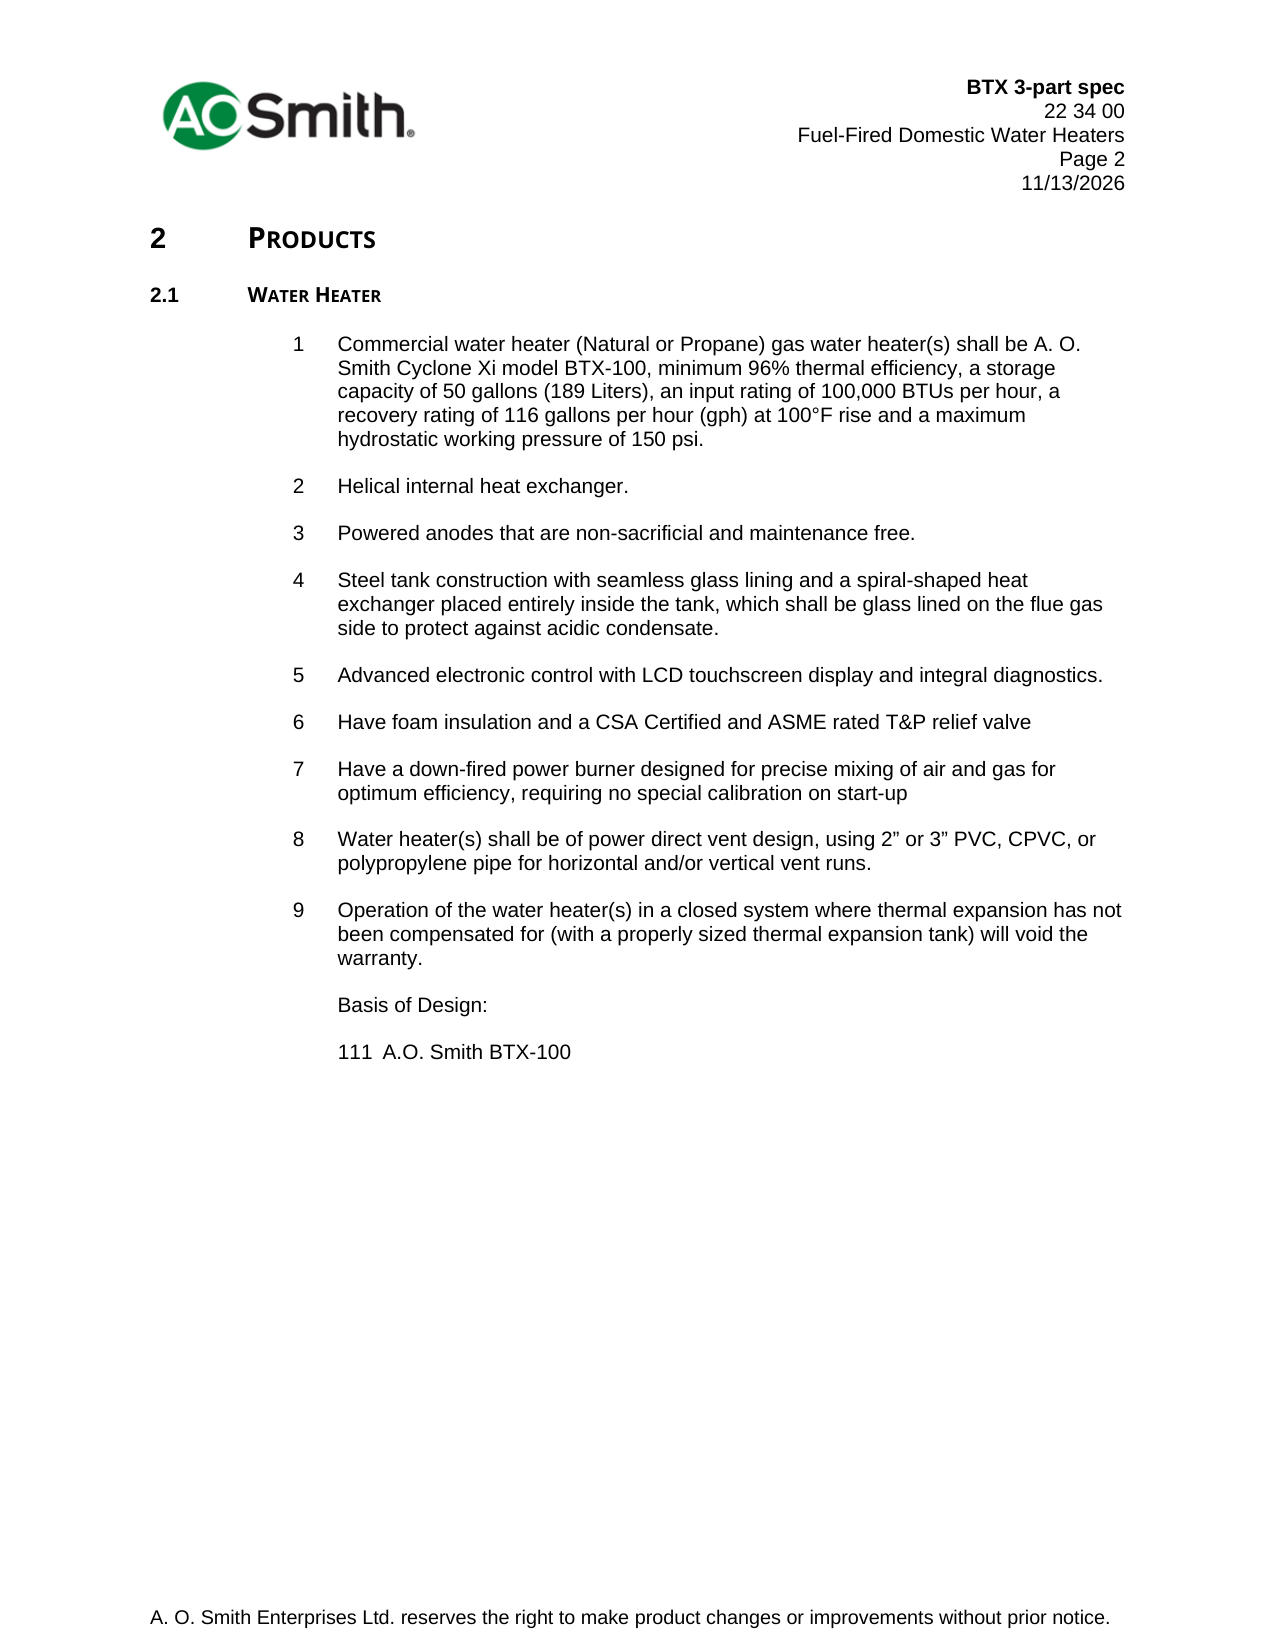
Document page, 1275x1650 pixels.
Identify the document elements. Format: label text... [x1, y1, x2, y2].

list Have a down-fired power burner designed for precise mixing of air and gas for optimum efficiency, requiring no special calibration on start-up [293, 756, 1125, 804]
list Powered anodes that are non-sacrificial and maintenance free. [293, 521, 1125, 545]
text Basis of Design: [337, 993, 1125, 1017]
list Operation of the water heater(s) in a closed system where thermal expansion has not been compensated for (with a properly sized thermal expansion tank) will void the warranty. [293, 898, 1125, 970]
list Water Heater [150, 280, 1125, 308]
list Water heater(s) shall be of power direct vent design, using 2” or 3” PVC, CPVC, or polypropylene pipe for horizontal and/or vertical vent runs. [293, 827, 1125, 875]
list A.O. Smith BTX-100 [338, 1040, 1125, 1064]
list Steel tank construction with seamless glass lining and a spiral-shaped heat exchanger placed entirely inside the tank, which shall be glass lined on the flue gas side to protect against acidic condensate. [293, 568, 1125, 640]
picture [150, 76, 428, 158]
list Commercial water heater (Natural or Propane) gas water heater(s) shall be A. O. Smith Cyclone Xi model BTX-100, minimum 96% thermal efficiency, a storage capacity of 50 gallons (189 Liters), an input rating of 100,000 BTUs per hour, a recovery rating of 116 gallons per hour (gph) at 100°F rise and a maximum hydrostatic working pressure of 150 psi. [293, 331, 1125, 451]
list Have foam insulation and a CSA Certified and ASME rated T&P relief valve [293, 709, 1125, 733]
list Advanced electronic control with LCD touchscreen display and integral diagnostics. [293, 663, 1125, 687]
list Products [150, 217, 1125, 257]
list Helical internal heat exchanger. [293, 474, 1125, 498]
